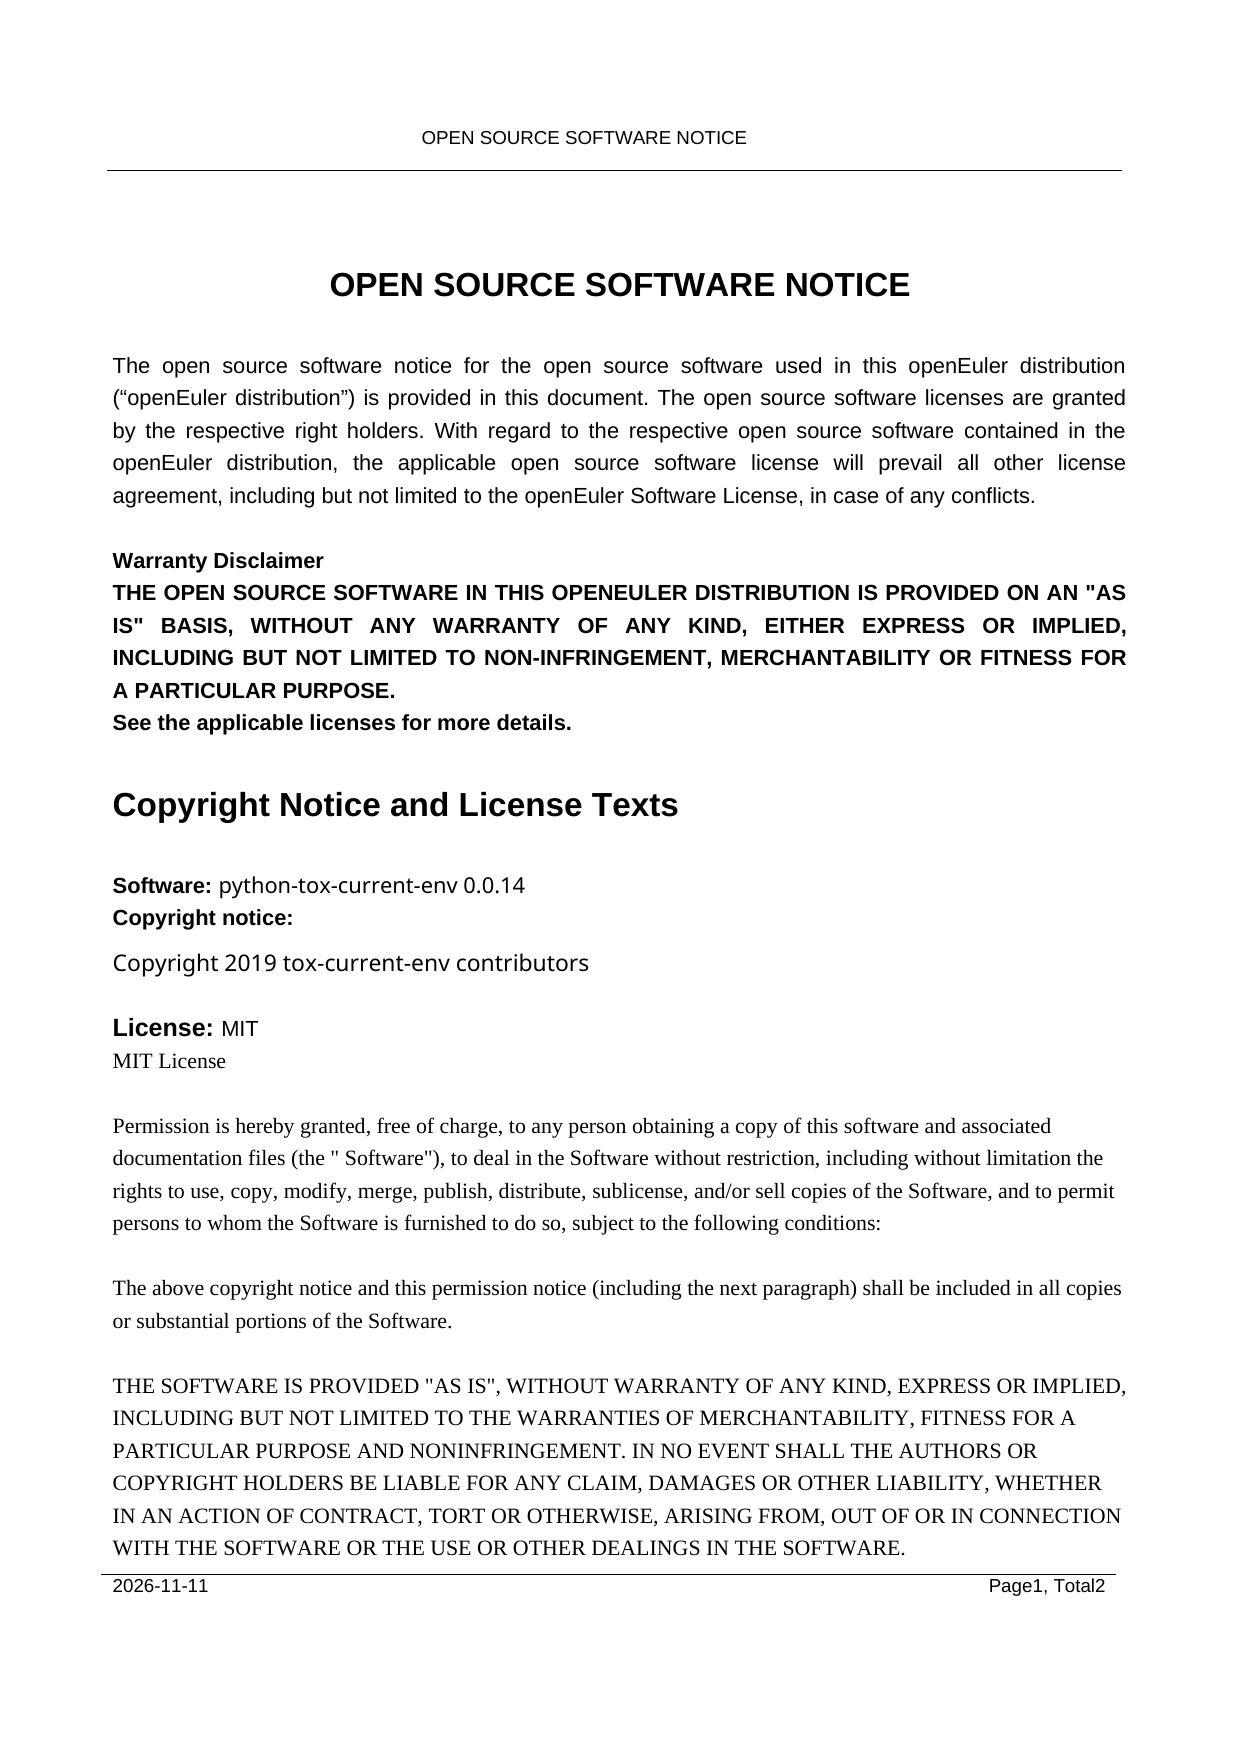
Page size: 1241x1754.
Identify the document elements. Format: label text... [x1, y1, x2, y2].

text OPEN SOURCE SOFTWARE NOTICE [112, 251, 1128, 316]
text Warranty Disclaimer [112, 544, 1128, 576]
text Copyright notice: [112, 901, 1128, 934]
text Copyright 2019 tox-current-env contributors [112, 947, 1128, 1012]
text Copyright Notice and License Texts [112, 771, 1128, 836]
title Software: python-tox-current-env 0.0.14 [112, 869, 1128, 901]
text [112, 1044, 1128, 1564]
text The open source software notice for the open source software used in this openEuler distribution (“openEuler distribution”) is provided in this document. The open source software licenses are granted by the respective right holders. With regard to the respective open source software contained in the openEuler distribution, the applicable open source software license will prevail all other license agreement, including but not limited to the openEuler Software License, in case of any conflicts. [112, 349, 1128, 511]
text THE OPEN SOURCE SOFTWARE IN THIS OPENEULER DISTRIBUTION IS PROVIDED ON AN "AS IS" BASIS, WITHOUT ANY WARRANTY OF ANY KIND, EITHER EXPRESS OR IMPLIED, INCLUDING BUT NOT LIMITED TO NON-INFRINGEMENT, MERCHANTABILITY OR FITNESS FOR A PARTICULAR PURPOSE. See the applicable licenses for more details. [112, 576, 1128, 739]
text License: MIT [112, 1012, 1128, 1044]
